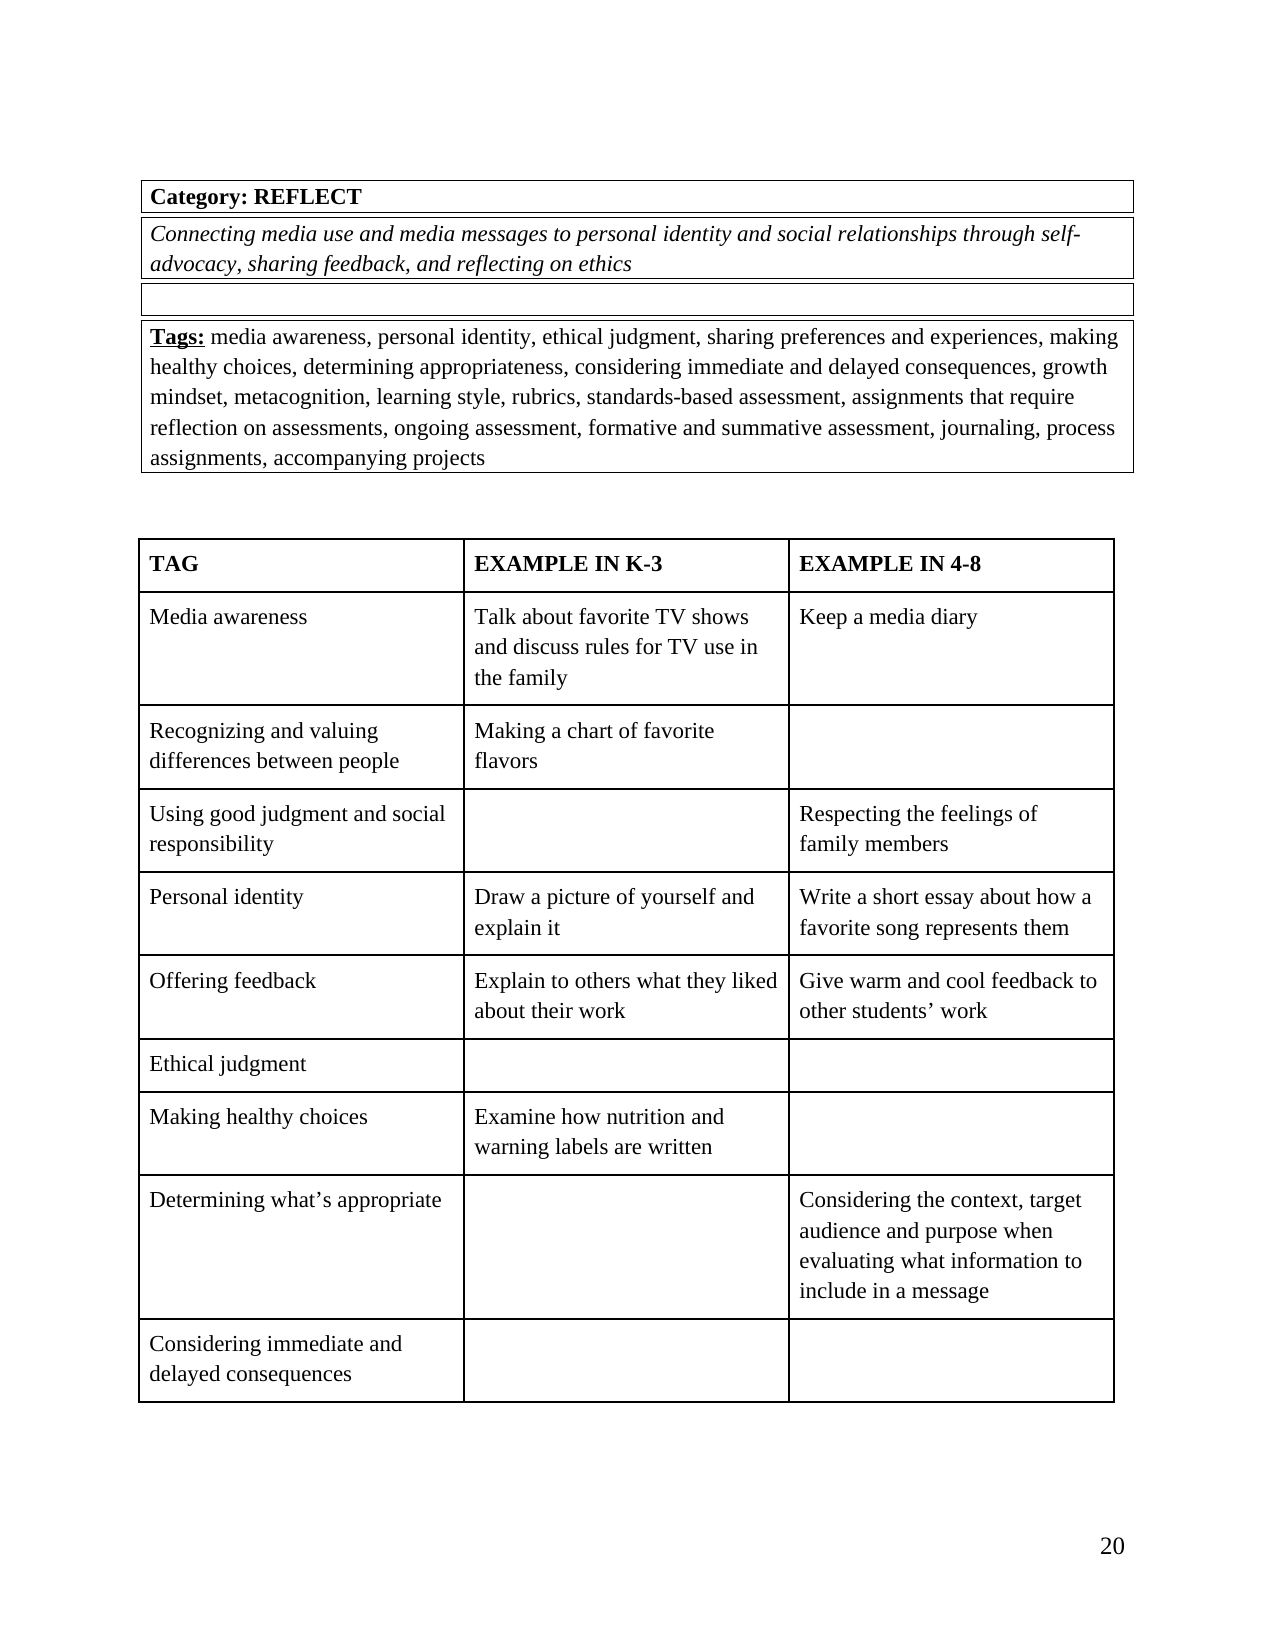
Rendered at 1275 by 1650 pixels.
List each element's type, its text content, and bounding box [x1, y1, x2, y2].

table_cell Talk about favorite TV shows and discuss rules for TV use in the family [465, 593, 788, 704]
table_cell Making a chart of favorite flavors [465, 706, 788, 787]
table_cell Using good judgment and social responsibility [140, 790, 463, 871]
table_cell [465, 1320, 788, 1401]
text Connecting media use and media messages to personal identity and social relationships through self-advocacy, sharing feedback, and reflecting on ethics [142, 218, 1133, 278]
table_cell [790, 1040, 1113, 1091]
table_cell Examine how nutrition and warning labels are written [465, 1093, 788, 1174]
table_cell [790, 1093, 1113, 1174]
table_cell Respecting the feelings of family members [790, 790, 1113, 871]
table_cell Recognizing and valuing differences between people [140, 706, 463, 787]
table_cell Keep a media diary [790, 593, 1113, 704]
table_cell Explain to others what they liked about their work [465, 956, 788, 1037]
table_cell [465, 1176, 788, 1318]
table_cell Offering feedback [140, 956, 463, 1037]
table_cell Ethical judgment [140, 1040, 463, 1091]
table_cell Draw a picture of yourself and explain it [465, 873, 788, 954]
table_cell [465, 790, 788, 871]
table_cell Making healthy choices [140, 1093, 463, 1174]
table_cell Determining what’s appropriate [140, 1176, 463, 1318]
table_header TAG [140, 540, 463, 591]
table_cell Write a short essay about how a favorite song represents them [790, 873, 1113, 954]
table_cell Personal identity [140, 873, 463, 954]
table_cell [465, 1040, 788, 1091]
text Tags: media awareness, personal identity, ethical judgment, sharing preferences and experiences, making healthy choices, determining appropriateness, considering immediate and delayed consequences, growth mindset, metacognition, learning style, rubrics, standards-based assessment, assignments that require reflection on assessments, ongoing assessment, formative and summative assessment, journaling, process assignments, accompanying projects [142, 321, 1133, 472]
table_cell Considering the context, target audience and purpose when evaluating what information to include in a message [790, 1176, 1113, 1318]
table_cell Considering immediate and delayed consequences [140, 1320, 463, 1401]
text Category: REFLECT [142, 181, 1133, 212]
table_cell [790, 1320, 1113, 1401]
table_cell Media awareness [140, 593, 463, 704]
table_cell [790, 706, 1113, 787]
table_header EXAMPLE IN K-3 [465, 540, 788, 591]
table_cell Give warm and cool feedback to other students’ work [790, 956, 1113, 1037]
table_header EXAMPLE IN 4-8 [790, 540, 1113, 591]
